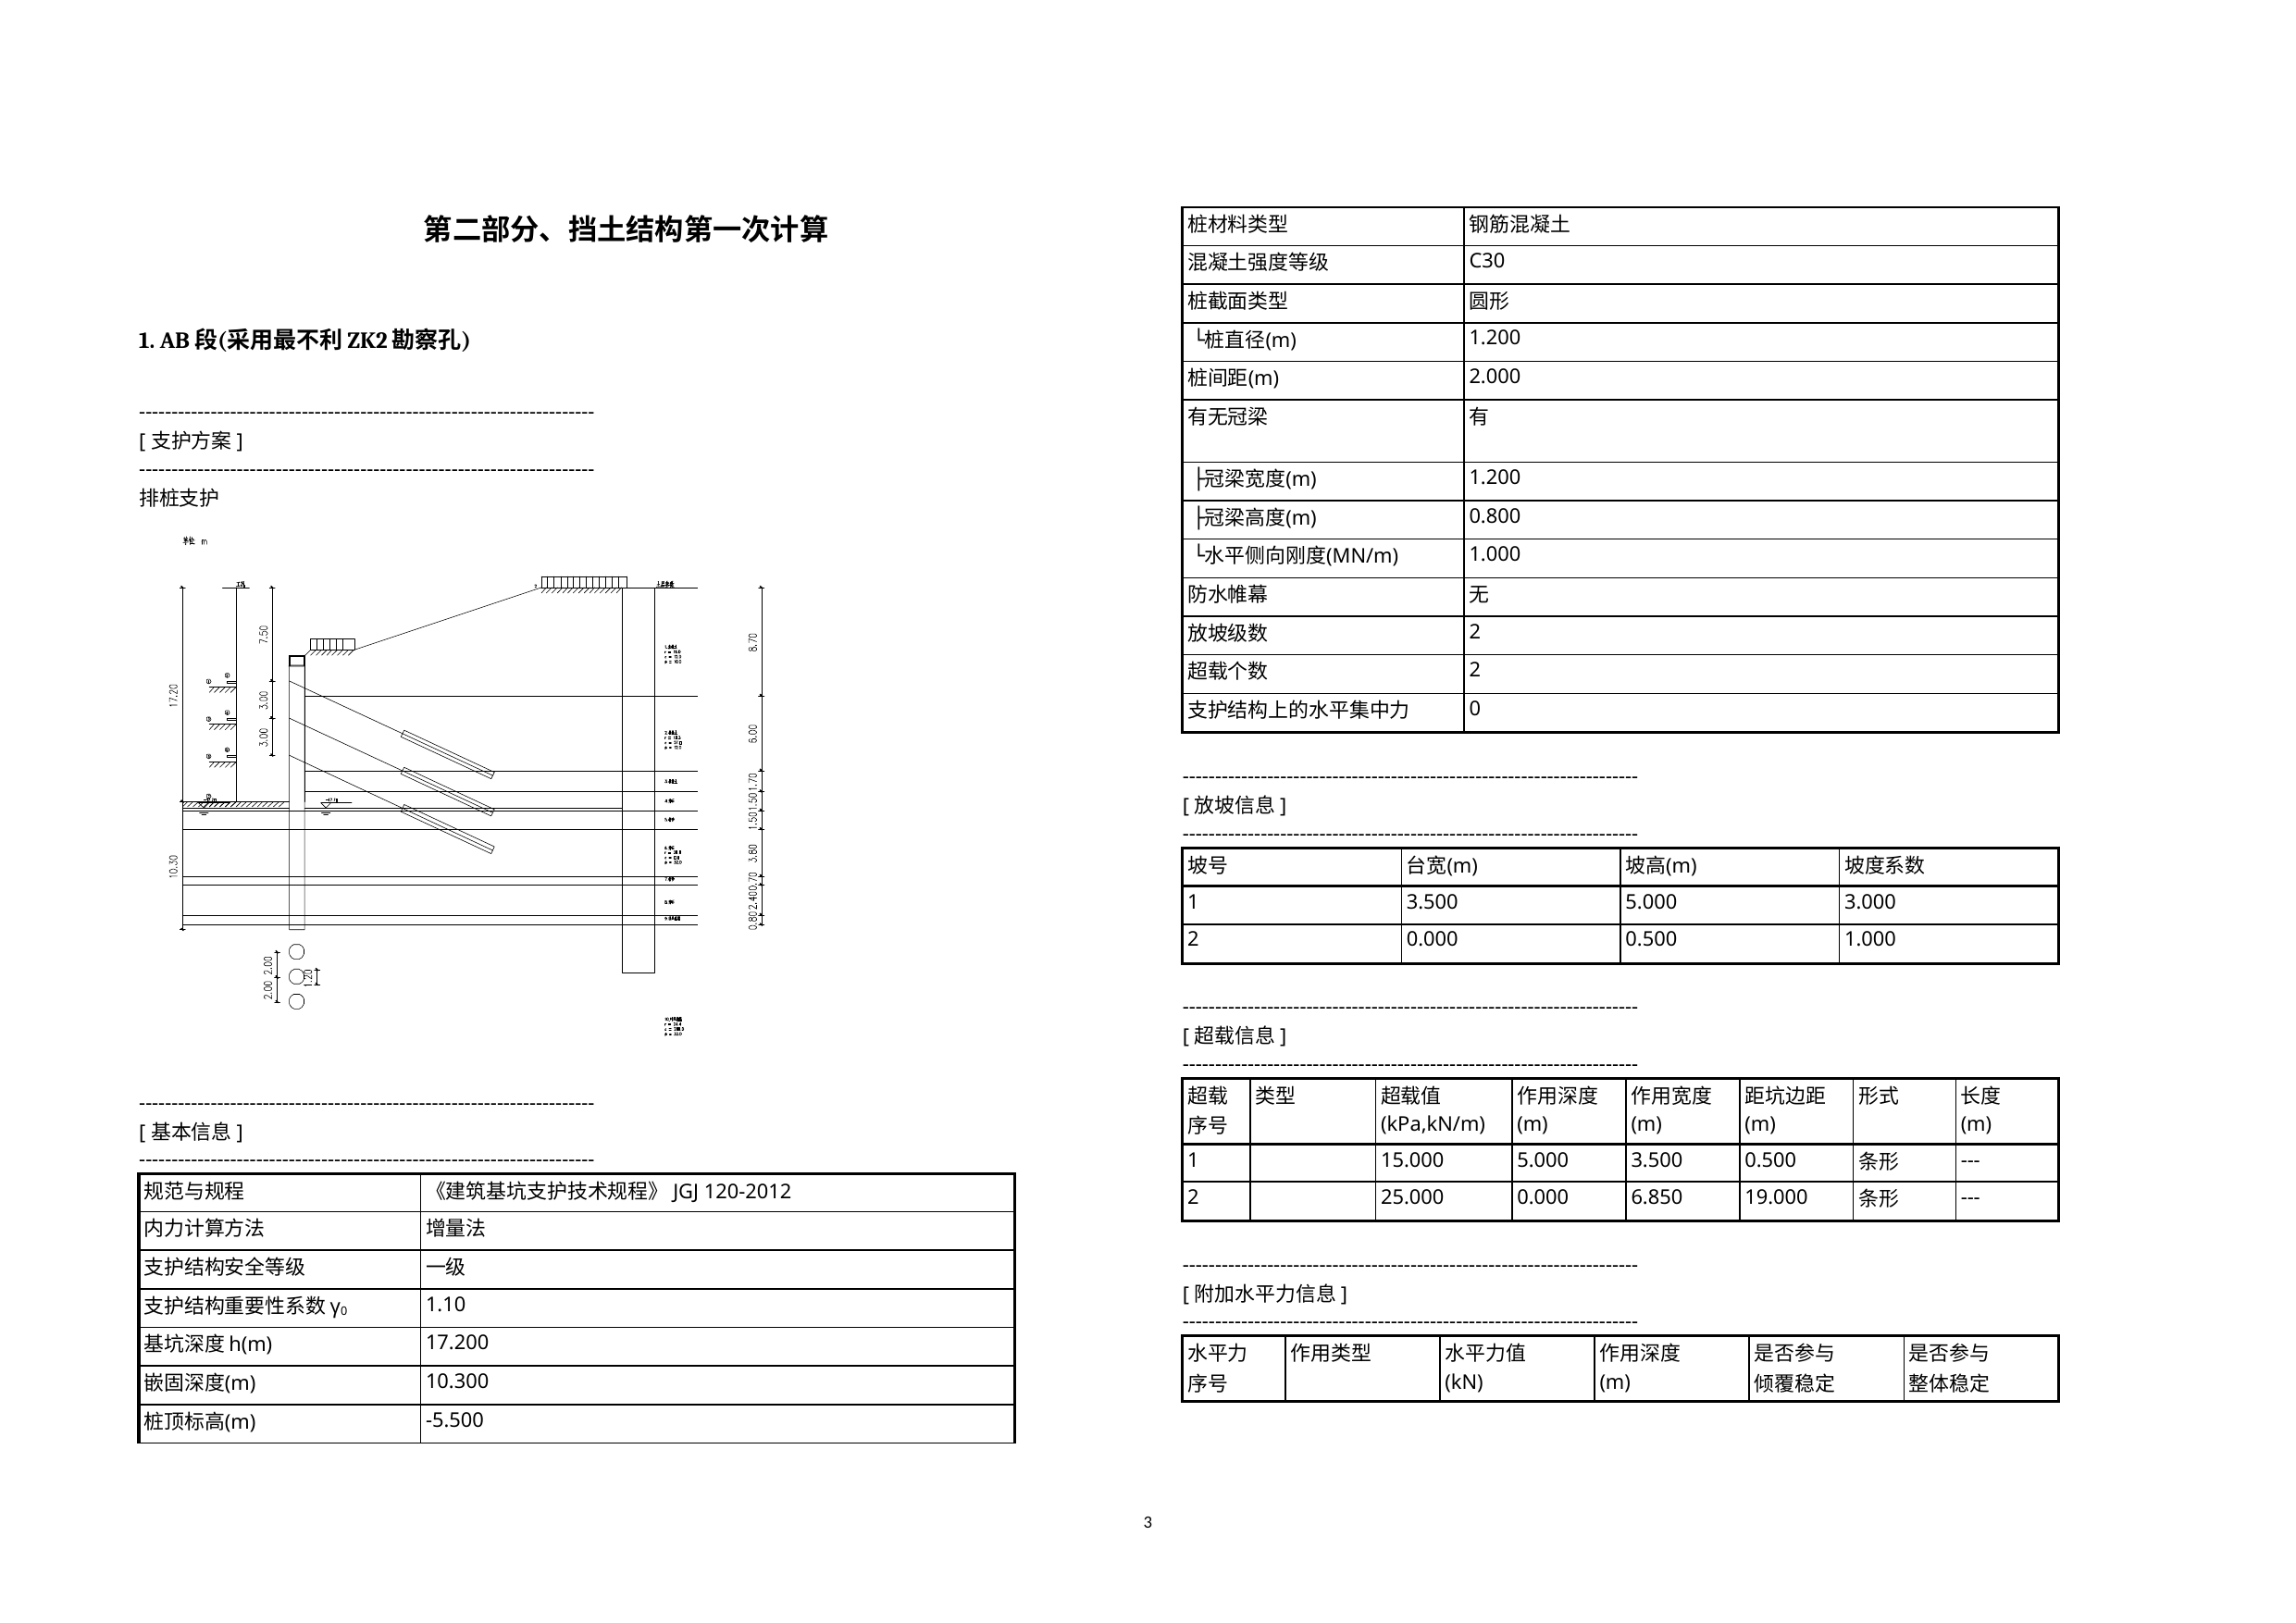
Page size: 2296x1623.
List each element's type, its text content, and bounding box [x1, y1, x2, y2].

table_cell 19.000 [1741, 1183, 1853, 1220]
table_cell 2.000 [1465, 362, 2057, 399]
table_cell 桩间距(m) [1184, 362, 1463, 399]
table_cell 2 [1465, 617, 2057, 654]
table_header 水平力 [1184, 1337, 1285, 1368]
table_cell 3.500 [1402, 887, 1620, 923]
table_cell ├冠梁宽度(m) [1184, 463, 1463, 500]
table_cell 1.000 [1465, 539, 2057, 576]
table_cell --- [1956, 1146, 2057, 1181]
table_cell └水平侧向刚度(MN/m) [1184, 539, 1463, 576]
table_cell 0.500 [1621, 925, 1839, 961]
table_cell 6.850 [1627, 1183, 1739, 1220]
subtitle 第二部分、挡土结构第一次计算 [139, 206, 1113, 248]
table_cell [1251, 1183, 1375, 1220]
table_cell 圆形 [1465, 285, 2057, 322]
table_cell 0.000 [1513, 1183, 1625, 1220]
table_cell 条形 [1854, 1183, 1955, 1220]
table_cell [1854, 1109, 1955, 1142]
table_cell 2 [1184, 925, 1401, 961]
table_header 作用深度 [1595, 1337, 1748, 1368]
table_header 类型 [1251, 1080, 1375, 1109]
table_cell --- [1956, 1183, 2057, 1220]
table_cell 无 [1465, 578, 2057, 615]
table_cell [1251, 1109, 1375, 1142]
table_cell C30 [1465, 246, 2057, 283]
table_cell 条形 [1854, 1146, 1955, 1181]
table_header 台宽(m) [1402, 849, 1620, 885]
table_cell 0 [1465, 694, 2057, 731]
table_cell 支护结构安全等级 [141, 1251, 420, 1288]
table_cell 支护结构上的水平集中力 [1184, 694, 1463, 731]
table_cell 桩材料类型 [1184, 208, 1463, 244]
table_cell [1251, 1146, 1375, 1181]
text [ 基本信息 ] [139, 1116, 1113, 1145]
table_header 作用类型 [1286, 1337, 1439, 1368]
table_header 作用深度 [1513, 1080, 1625, 1109]
table_cell 5.000 [1513, 1146, 1625, 1181]
table_header 水平力值 [1441, 1337, 1594, 1368]
table_header 坡度系数 [1840, 849, 2057, 885]
text [ 放坡信息 ] [1183, 789, 2156, 819]
text ---------------------------------------------------------------------- [139, 397, 1113, 425]
table_cell -5.500 [421, 1406, 1013, 1443]
table_cell 10.300 [421, 1367, 1013, 1404]
subtitle 1. AB段(采用最不利ZK2勘察孔) [139, 322, 1113, 355]
table_cell 超载个数 [1184, 655, 1463, 692]
table_cell (kN) [1441, 1368, 1594, 1400]
table_cell (m) [1595, 1368, 1748, 1400]
table_cell (m) [1956, 1109, 2057, 1142]
table_cell 混凝土强度等级 [1184, 246, 1463, 283]
table_cell 序号 [1184, 1368, 1285, 1400]
table_header 作用宽度 [1627, 1080, 1739, 1109]
table_cell 桩截面类型 [1184, 285, 1463, 322]
table_cell (m) [1627, 1109, 1739, 1142]
table_cell 15.000 [1376, 1146, 1511, 1181]
table_cell 1.200 [1465, 324, 2057, 360]
text ---------------------------------------------------------------------- [1183, 1250, 2156, 1278]
table_header 规范与规程 [141, 1175, 420, 1211]
text ---------------------------------------------------------------------- [139, 1088, 1113, 1116]
table_cell 2 [1465, 655, 2057, 692]
text ---------------------------------------------------------------------- [1183, 762, 2156, 789]
table_cell 1.000 [1840, 925, 2057, 961]
table_cell 防水帷幕 [1184, 578, 1463, 615]
table_cell 0.500 [1741, 1146, 1853, 1181]
table_header 超载值 [1376, 1080, 1511, 1109]
table_cell 2 [1184, 1183, 1249, 1220]
table_cell (m) [1741, 1109, 1853, 1142]
table_cell 3.000 [1840, 887, 2057, 923]
table_cell 有 [1465, 401, 2057, 461]
table_header 是否参与 [1905, 1337, 2057, 1368]
table_cell 增量法 [421, 1212, 1013, 1249]
table_cell 0.800 [1465, 502, 2057, 539]
table_cell 放坡级数 [1184, 617, 1463, 654]
table_cell 1.10 [421, 1290, 1013, 1327]
table_header 坡高(m) [1621, 849, 1839, 885]
text [ 支护方案 ] [139, 425, 1113, 454]
table_cell [1286, 1368, 1439, 1400]
table_cell └桩直径(m) [1184, 324, 1463, 360]
table_cell 一级 [421, 1251, 1013, 1288]
table_header 形式 [1854, 1080, 1955, 1109]
text ---------------------------------------------------------------------- [1183, 819, 2156, 846]
text ---------------------------------------------------------------------- [1183, 1307, 2156, 1334]
table_cell ├冠梁高度(m) [1184, 502, 1463, 539]
table_header 坡号 [1184, 849, 1401, 885]
text ---------------------------------------------------------------------- [139, 1145, 1113, 1172]
table_cell 25.000 [1376, 1183, 1511, 1220]
table_cell 序号 [1184, 1109, 1249, 1142]
table_cell 17.200 [421, 1328, 1013, 1365]
table_cell 整体稳定 [1905, 1368, 2057, 1400]
text [ 附加水平力信息 ] [1183, 1278, 2156, 1307]
table_cell 内力计算方法 [141, 1212, 420, 1249]
table_cell 基坑深度h(m) [141, 1328, 420, 1365]
text [ 超载信息 ] [1183, 1020, 2156, 1049]
table_header 是否参与 [1750, 1337, 1904, 1368]
table_cell (m) [1513, 1109, 1625, 1142]
text 排桩支护 [139, 482, 1113, 511]
table_cell 有无冠梁 [1184, 401, 1463, 461]
table_header 《建筑基坑支护技术规程》 JGJ 120-2012 [421, 1175, 1013, 1211]
table_cell 1 [1184, 887, 1401, 923]
text ---------------------------------------------------------------------- [139, 454, 1113, 482]
table_cell 倾覆稳定 [1750, 1368, 1904, 1400]
table_cell 1.200 [1465, 463, 2057, 500]
table_cell 桩顶标高(m) [141, 1406, 420, 1443]
table_header 距坑边距 [1741, 1080, 1853, 1109]
table_cell (kPa,kN/m) [1376, 1109, 1511, 1142]
table_cell 钢筋混凝土 [1465, 208, 2057, 244]
table_cell 5.000 [1621, 887, 1839, 923]
table_cell 3.500 [1627, 1146, 1739, 1181]
table_cell 1 [1184, 1146, 1249, 1181]
table_header 超载 [1184, 1080, 1249, 1109]
text ---------------------------------------------------------------------- [1183, 992, 2156, 1020]
table_cell 嵌固深度(m) [141, 1367, 420, 1404]
table_cell 0.000 [1402, 925, 1620, 961]
table_header 长度 [1956, 1080, 2057, 1109]
text ---------------------------------------------------------------------- [1183, 1049, 2156, 1077]
table_cell 支护结构重要性系数γ0 [141, 1290, 420, 1327]
